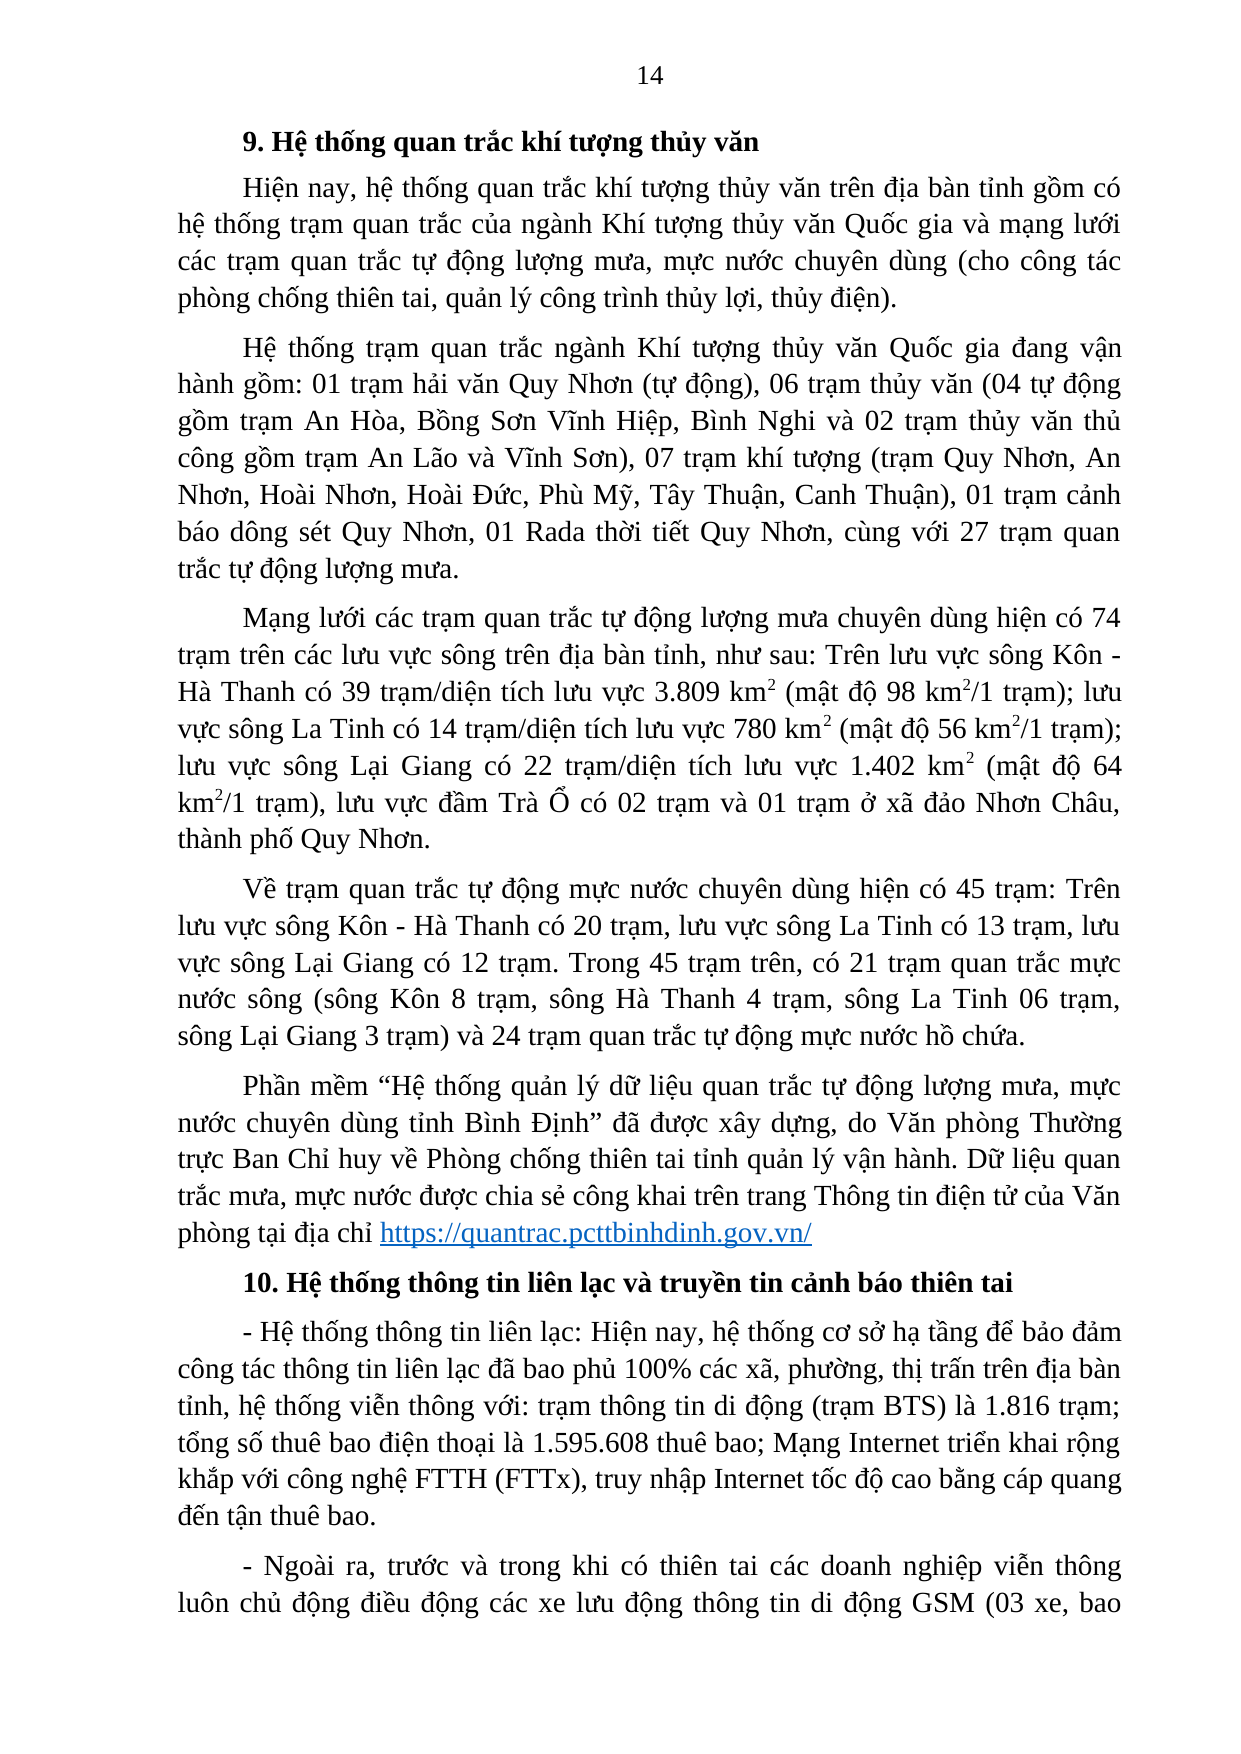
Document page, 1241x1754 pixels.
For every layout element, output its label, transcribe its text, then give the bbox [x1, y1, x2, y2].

subtitle 10. Hệ thống thông tin liên lạc và truyền tin cảnh báo thiên tai [177, 1265, 1122, 1298]
text Mạng lưới các trạm quan trắc tự động lượng mưa chuyên dùng hiện có 74 trạm trên các lưu vực sông trên địa bàn tỉnh, như sau: Trên lưu vực sông Kôn - Hà Thanh có 39 trạm/diện tích lưu vực 3.809 km2 (mật độ 98 km2/1 trạm); lưu vực sông La Tinh có 14 trạm/diện tích lưu vực 780 km2 (mật độ 56 km2/1 trạm); lưu vực sông Lại Giang có 22 trạm/diện tích lưu vực 1.402 km2 (mật độ 64 km2/1 trạm), lưu vực đầm Trà Ổ có 02 trạm và 01 trạm ở xã đảo Nhơn Châu, thành phố Quy Nhơn. [177, 600, 1122, 855]
text Về trạm quan trắc tự động mực nước chuyên dùng hiện có 45 trạm: Trên lưu vực sông Kôn - Hà Thanh có 20 trạm, lưu vực sông La Tinh có 13 trạm, lưu vực sông Lại Giang có 12 trạm. Trong 45 trạm trên, có 21 trạm quan trắc mực nước sông (sông Kôn 8 trạm, sông Hà Thanh 4 trạm, sông La Tinh 06 trạm, sông Lại Giang 3 trạm) và 24 trạm quan trắc tự động mực nước hồ chứa. [177, 871, 1122, 1052]
text Hệ thống trạm quan trắc ngành Khí tượng thủy văn Quốc gia đang vận hành gồm: 01 trạm hải văn Quy Nhơn (tự động), 06 trạm thủy văn (04 tự động gồm trạm An Hòa, Bồng Sơn Vĩnh Hiệp, Bình Nghi và 02 trạm thủy văn thủ công gồm trạm An Lão và Vĩnh Sơn), 07 trạm khí tượng (trạm Quy Nhơn, An Nhơn, Hoài Nhơn, Hoài Đức, Phù Mỹ, Tây Thuận, Canh Thuận), 01 trạm cảnh báo dông sét Quy Nhơn, 01 Rada thời tiết Quy Nhơn, cùng với 27 trạm quan trắc tự động lượng mưa. [177, 330, 1122, 584]
subtitle 9. Hệ thống quan trắc khí tượng thủy văn [177, 124, 1122, 157]
text Phần mềm “Hệ thống quản lý dữ liệu quan trắc tự động lượng mưa, mực nước chuyên dùng tỉnh Bình Định” đã được xây dựng, do Văn phòng Thường trực Ban Chỉ huy về Phòng chống thiên tai tỉnh quản lý vận hành. Dữ liệu quan trắc mưa, mực nước được chia sẻ công khai trên trang Thông tin điện tử của Văn phòng tại địa chỉ https://quantrac.pcttbinhdinh.gov.vn/ [177, 1068, 1122, 1249]
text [177, 1548, 1122, 1618]
text Hiện nay, hệ thống quan trắc khí tượng thủy văn trên địa bàn tỉnh gồm có hệ thống trạm quan trắc của ngành Khí tượng thủy văn Quốc gia và mạng lưới các trạm quan trắc tự động lượng mưa, mực nước chuyên dùng (cho công tác phòng chống thiên tai, quản lý công trình thủy lợi, thủy điện). [177, 170, 1122, 314]
text - Hệ thống thông tin liên lạc: Hiện nay, hệ thống cơ sở hạ tầng để bảo đảm công tác thông tin liên lạc đã bao phủ 100% các xã, phường, thị trấn trên địa bàn tỉnh, hệ thống viễn thông với: trạm thông tin di động (trạm BTS) là 1.816 trạm; tổng số thuê bao điện thoại là 1.595.608 thuê bao; Mạng Internet triển khai rộng khắp với công nghệ FTTH (FTTx), truy nhập Internet tốc độ cao bằng cáp quang đến tận thuê bao. [177, 1314, 1122, 1532]
